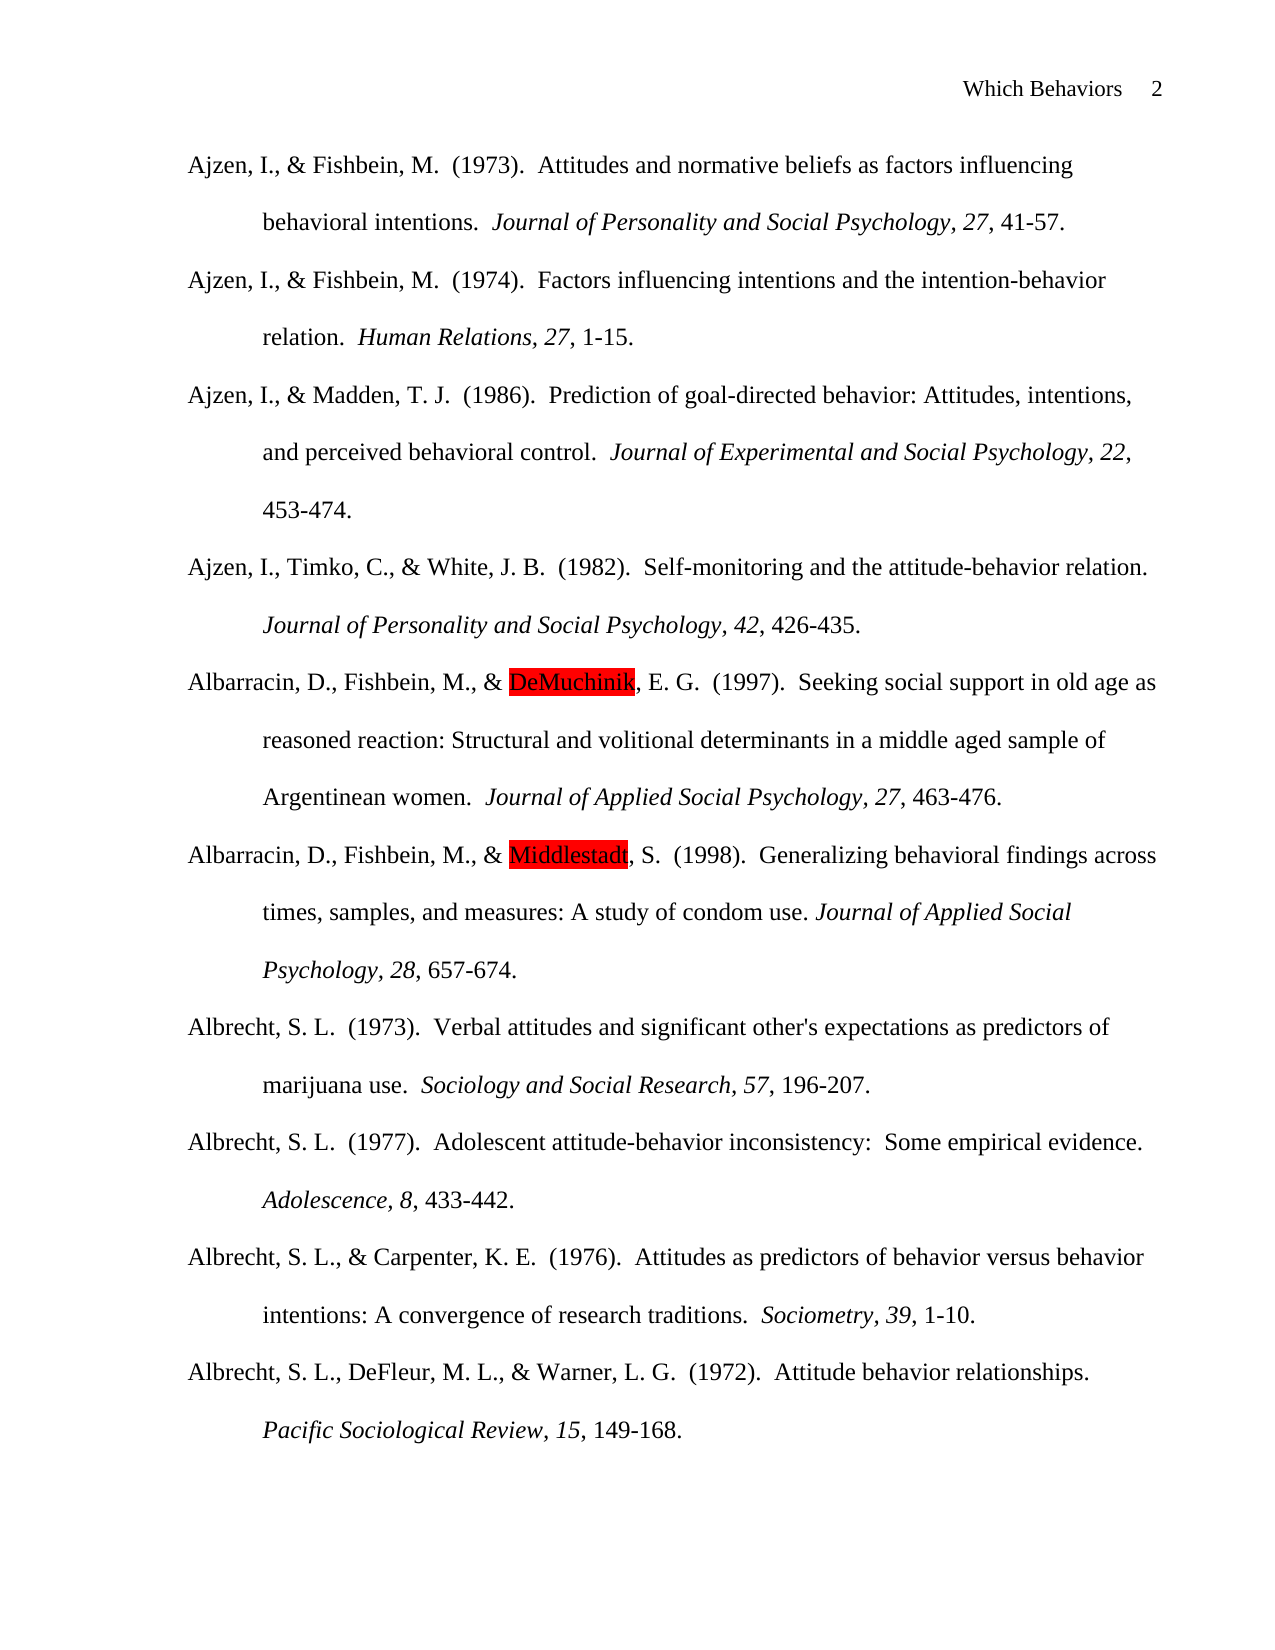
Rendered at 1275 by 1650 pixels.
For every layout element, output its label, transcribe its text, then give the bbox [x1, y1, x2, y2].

text Ajzen, I., & Madden, T. J. (1986). Prediction of goal-directed behavior: Attitudes, intentions, and perceived behavioral control. Journal of Experimental and Social Psychology, 22, 453-474. [187, 380, 1162, 524]
subtitle Albrecht, S. L., & Carpenter, K. E. (1976). Attitudes as predictors of behavior versus behavior intentions: A convergence of research traditions. Sociometry, 39, 1-10. [187, 1242, 1162, 1329]
text Albarracin, D., Fishbein, M., & DeMuchinik, E. G. (1997). Seeking social support in old age as reasoned reaction: Structural and volitional determinants in a middle aged sample of Argentinean women. Journal of Applied Social Psychology, 27, 463-476. [187, 667, 1162, 811]
text Albrecht, S. L., DeFleur, M. L., & Warner, L. G. (1972). Attitude behavior relationships. Pacific Sociological Review, 15, 149-168. [187, 1357, 1162, 1444]
text Albrecht, S. L. (1973). Verbal attitudes and significant other's expectations as predictors of marijuana use. Sociology and Social Research, 57, 196-207. [187, 1012, 1162, 1099]
text Albarracin, D., Fishbein, M., & Middlestadt, S. (1998). Generalizing behavioral findings across times, samples, and measures: A study of condom use. Journal of Applied Social Psychology, 28, 657-674. [187, 840, 1162, 984]
text Ajzen, I., & Fishbein, M. (1974). Factors influencing intentions and the intention-behavior relation. Human Relations, 27, 1-15. [187, 265, 1162, 351]
text Ajzen, I., & Fishbein, M. (1973). Attitudes and normative beliefs as factors influencing behavioral intentions. Journal of Personality and Social Psychology, 27, 41-57. [187, 150, 1162, 236]
text Ajzen, I., Timko, C., & White, J. B. (1982). Self-monitoring and the attitude-behavior relation. Journal of Personality and Social Psychology, 42, 426-435. [187, 552, 1162, 639]
subtitle Albrecht, S. L. (1977). Adolescent attitude-behavior inconsistency: Some empirical evidence. Adolescence, 8, 433-442. [187, 1127, 1162, 1214]
